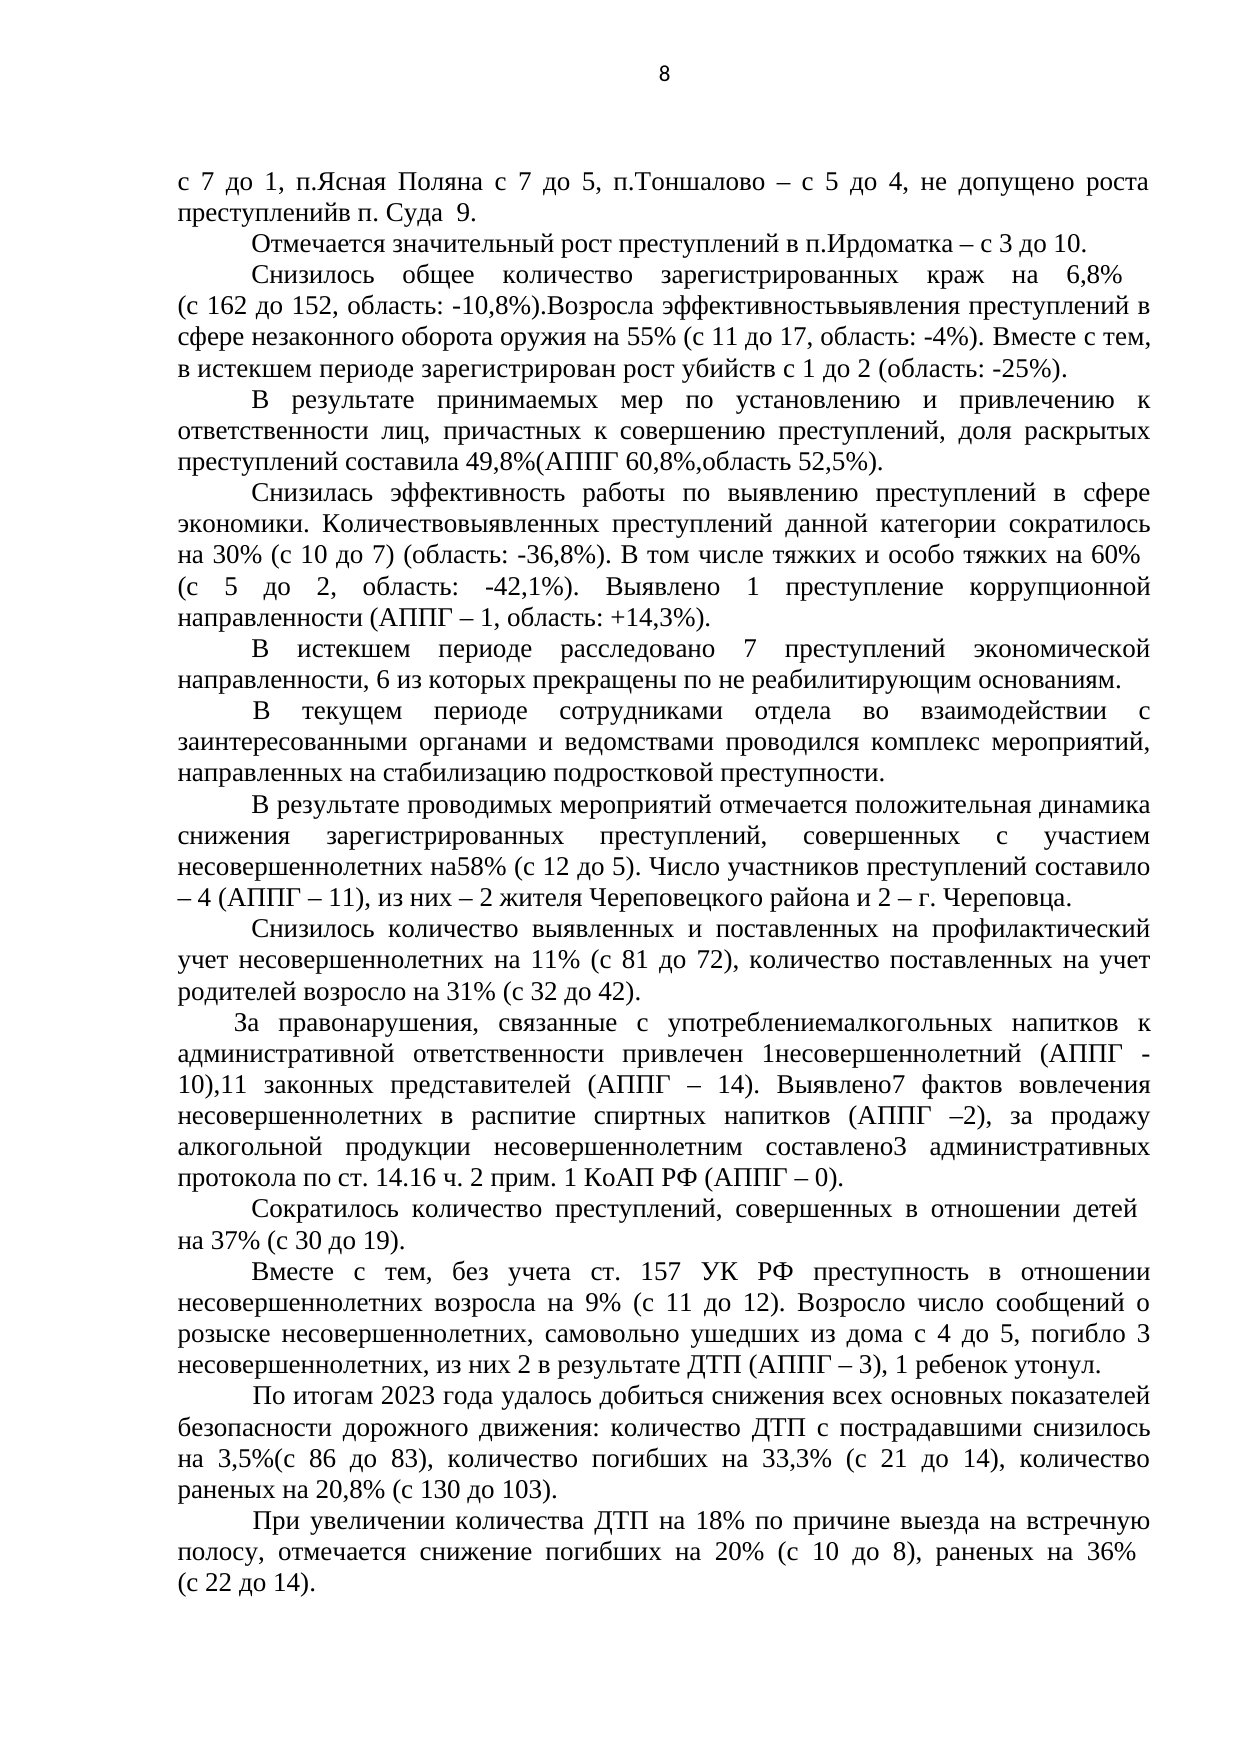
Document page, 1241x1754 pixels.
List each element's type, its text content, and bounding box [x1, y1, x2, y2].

text При увеличении количества ДТП на 18% по причине выезда на встречную полосу, отмечается снижение погибших на 20% (с 10 до 8), раненых на 36% (с 22 до 14). [177, 1504, 1152, 1597]
text По итогам 2023 года удалось добиться снижения всех основных показателей безопасности дорожного движения: количество ДТП с пострадавшими снизилось на 3,5%(с 86 до 83), количество погибших на 33,3% (с 21 до 14), количество раненых на 20,8% (с 130 до 103). [177, 1379, 1152, 1504]
text В текущем периоде сотрудниками отдела во взаимодействии с заинтересованными органами и ведомствами проводился комплекс мероприятий, направленных на стабилизацию подростковой преступности. [177, 694, 1152, 788]
text В результате принимаемых мер по установлению и привлечению к ответственности лиц, причастных к совершению преступлений, доля раскрытых преступлений составила 49,8%(АППГ 60,8%,область 52,5%). [177, 383, 1152, 476]
text В результате проводимых мероприятий отмечается положительная динамика снижения зарегистрированных преступлений, совершенных с участием несовершеннолетних на58% (с 12 до 5). Число участников преступлений составило – 4 (АППГ – 11), из них – 2 жителя Череповецкого района и 2 – г. Череповца. [177, 788, 1152, 912]
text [177, 165, 1152, 227]
text За правонарушения, связанные с употреблениемалкогольных напитков к административной ответственности привлечен 1несовершеннолетний (АППГ -10),11 законных представителей (АППГ – 14). Выявлено7 фактов вовлечения несовершеннолетних в распитие спиртных напитков (АППГ –2), за продажу алкогольной продукции несовершеннолетним составлено3 административных протокола по ст. 14.16 ч. 2 прим. 1 КоАП РФ (АППГ – 0). [177, 1006, 1152, 1193]
text Снизилось количество выявленных и поставленных на профилактический учет несовершеннолетних на 11% (с 81 до 72), количество поставленных на учет родителей возросло на 31% (с 32 до 42). [177, 912, 1152, 1006]
text Снизилось общее количество зарегистрированных краж на 6,8% (с 162 до 152, область: -10,8%).Возросла эффективностьвыявления преступлений в сфере незаконного оборота оружия на 55% (с 11 до 17, область: -4%). Вместе с тем, в истекшем периоде зарегистрирован рост убийств с 1 до 2 (область: -25%). [177, 258, 1152, 383]
text Отмечается значительный рост преступлений в п.Ирдоматка – с 3 до 10. [177, 227, 1152, 258]
text Снизилась эффективность работы по выявлению преступлений в сфере экономики. Количествовыявленных преступлений данной категории сократилось на 30% (с 10 до 7) (область: -36,8%). В том числе тяжких и особо тяжких на 60% (с 5 до 2, область: -42,1%). Выявлено 1 преступление коррупционной направленности (АППГ – 1, область: +14,3%). [177, 476, 1152, 632]
text Сократилось количество преступлений, совершенных в отношении детей на 37% (с 30 до 19). [177, 1193, 1152, 1255]
text В истекшем периоде расследовано 7 преступлений экономической направленности, 6 из которых прекращены по не реабилитирующим основаниям. [177, 632, 1152, 694]
text Вместе с тем, без учета ст. 157 УК РФ преступность в отношении несовершеннолетних возросла на 9% (с 11 до 12). Возросло число сообщений о розыске несовершеннолетних, самовольно ушедших из дома с 4 до 5, погибло 3 несовершеннолетних, из них 2 в результате ДТП (АППГ – 3), 1 ребенок утонул. [177, 1255, 1152, 1379]
